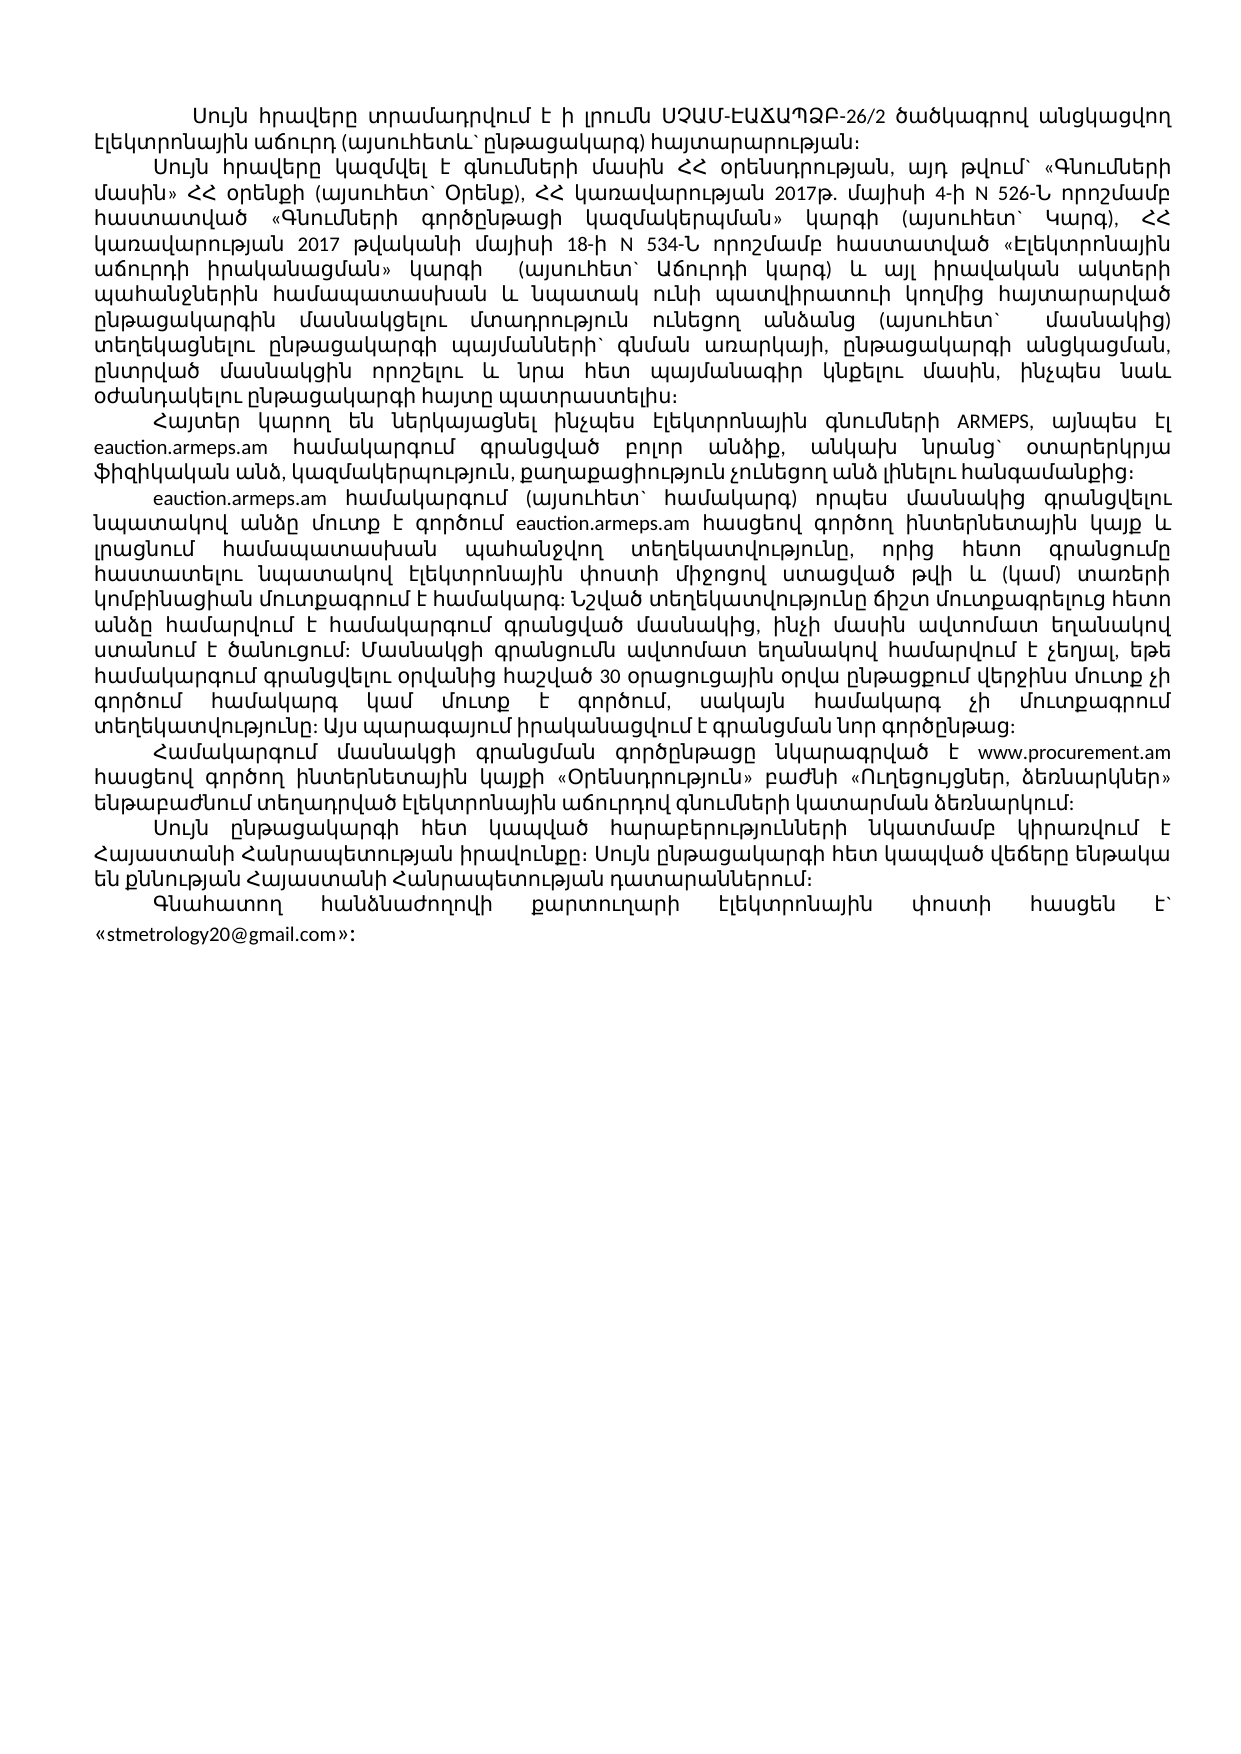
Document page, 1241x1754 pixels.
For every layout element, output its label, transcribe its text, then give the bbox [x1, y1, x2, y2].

text Հայտեր կարող են ներկայացնել ինչպես էլեկտրոնային գնումների ARMEPS, այնպես էլ eauction.armeps.am համակարգում գրանցված բոլոր անձիք, անկախ նրանց` օտարերկրյա ֆիզիկական անձ, կազմակերպություն, քաղաքացիություն չունեցող անձ լինելու հանգամանքից։ [94, 409, 1171, 485]
text eauction.armeps.am համակարգում (այսուհետ` համակարգ) որպես մասնակից գրանցվելու նպատակով անձը մուտք է գործում eauction.armeps.am հասցեով գործող ինտերնետային կայք և լրացնում համապատասխան պահանջվող տեղեկատվությունը, որից հետո գրանցումը հաստատելու նպատակով էլեկտրոնային փոստի միջոցով ստացված թվի և (կամ) տառերի կոմբինացիան մուտքագրում է համակարգ: Նշված տեղեկատվությունը ճիշտ մուտքագրելուց հետո անձը համարվում է համակարգում գրանցված մասնակից, ինչի մասին ավտոմատ եղանակով ստանում է ծանուցում: Մասնակցի գրանցումն ավտոմատ եղանակով համարվում է չեղյալ, եթե համակարգում գրանցվելու օրվանից հաշված 30 օրացուցային օրվա ընթացքում վերջինս մուտք չի գործում համակարգ կամ մուտք է գործում, սակայն համակարգ չի մուտքագրում տեղեկատվությունը: Այս պարագայում իրականացվում է գրանցման նոր գործընթաց: [94, 485, 1171, 739]
text Համակարգում մասնակցի գրանցման գործընթացը նկարագրված է www.procurement.am հասցեով գործող ինտերնետային կայքի «Օրենսդրություն» բաժնի «Ուղեցույցներ, ձեռնարկներ» ենթաբաժնում տեղադրված էլեկտրոնային աճուրդով գնումների կատարման ձեռնարկում: [94, 739, 1171, 815]
text Սույն ընթացակարգի հետ կապված հարաբերությունների նկատմամբ կիրառվում է Հայաստանի Հանրապետության իրավունքը։ Սույն ընթացակարգի հետ կապված վեճերը ենթակա են քննության Հայաստանի Հանրապետության դատարաններում։ [94, 815, 1171, 892]
text Սույն հրավերը տրամադրվում է ի լրումն ՍՉԱՄ-ԷԱՃԱՊՁԲ-26/2 ծածկագրով անցկացվող էլեկտրոնային աճուրդ (այսուհետև` ընթացակարգ) հայտարարության։ [94, 104, 1171, 154]
text Սույն հրավերը կազմվել է գնումների մասին ՀՀ օրենսդրության, այդ թվում` «Գնումների մասին» ՀՀ օրենքի (այսուհետ` Օրենք), ՀՀ կառավարության 2017թ. մայիսի 4-ի N 526-Ն որոշմամբ հաստատված «Գնումների գործընթացի կազմակերպման» կարգի (այսուհետ` Կարգ), ՀՀ կառավարության 2017 թվականի մայիսի 18-ի N 534-Ն որոշմամբ հաստատված «Էլեկտրոնային աճուրդի իրականացման» կարգի (այսուհետ` Աճուրդի կարգ) և այլ իրավական ակտերի պահանջներին համապատասխան և նպատակ ունի պատվիրատուի կողմից հայտարարված ընթացակարգին մասնակցելու մտադրություն ունեցող անձանց (այսուհետ` մասնակից) տեղեկացնելու ընթացակարգի պայմանների` գնման առարկայի, ընթացակարգի անցկացման, ընտրված մասնակցին որոշելու և նրա հետ պայմանագիր կնքելու մասին, ինչպես նաև օժանդակելու ընթացակարգի հայտը պատրաստելիս։ [94, 154, 1171, 409]
text Գնահատող հանձնաժողովի քարտուղարի էլեկտրոնային փոստի հասցեն է` «stmetrology20@gmail.com»: [94, 892, 1171, 948]
